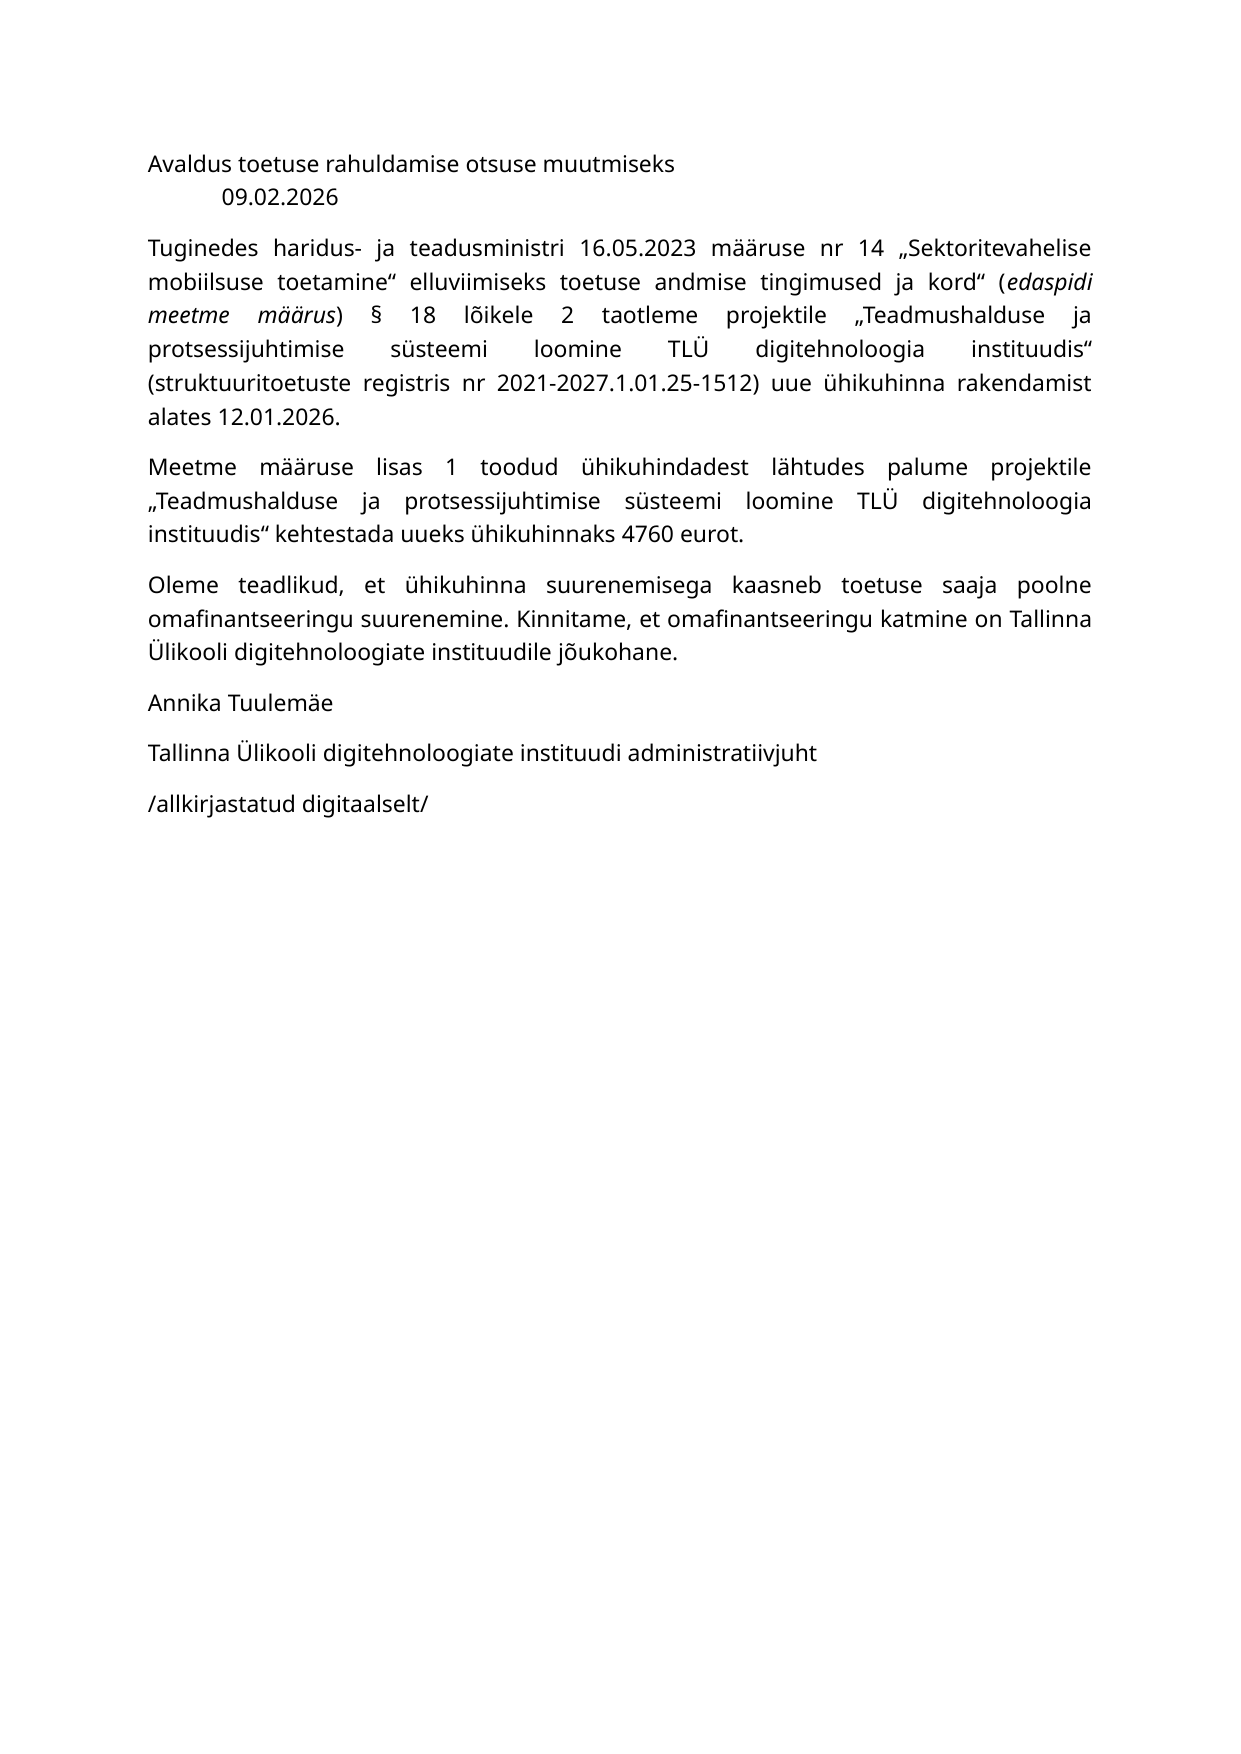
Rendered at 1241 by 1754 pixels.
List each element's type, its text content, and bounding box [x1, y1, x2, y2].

text Tuginedes haridus- ja teadusministri 16.05.2023 määruse nr 14 „Sektoritevahelise mobiilsuse toetamine“ elluviimiseks toetuse andmise tingimused ja kord“ (edaspidi meetme määrus) § 18 lõikele 2 taotleme projektile „Teadmushalduse ja protsessijuhtimise süsteemi loomine TLÜ digitehnoloogia instituudis“ (struktuuritoetuste registris nr 2021-2027.1.01.25-1512) uue ühikuhinna rakendamist alates 12.01.2026. [148, 232, 1093, 432]
text Meetme määruse lisas 1 toodud ühikuhindadest lähtudes palume projektile „Teadmushalduse ja protsessijuhtimise süsteemi loomine TLÜ digitehnoloogia instituudis“ kehtestada uueks ühikuhinnaks 4760 eurot. [148, 451, 1093, 550]
text Avaldus toetuse rahuldamise otsuse muutmiseks 09.02.2026 [148, 148, 1093, 213]
text /allkirjastatud digitaalselt/ [148, 788, 1093, 819]
text Annika Tuulemäe [148, 687, 1093, 718]
text Oleme teadlikud, et ühikuhinna suurenemisega kaasneb toetuse saaja poolne omafinantseeringu suurenemine. Kinnitame, et omafinantseeringu katmine on Tallinna Ülikooli digitehnoloogiate instituudile jõukohane. [148, 569, 1093, 668]
text Tallinna Ülikooli digitehnoloogiate instituudi administratiivjuht [148, 737, 1093, 768]
